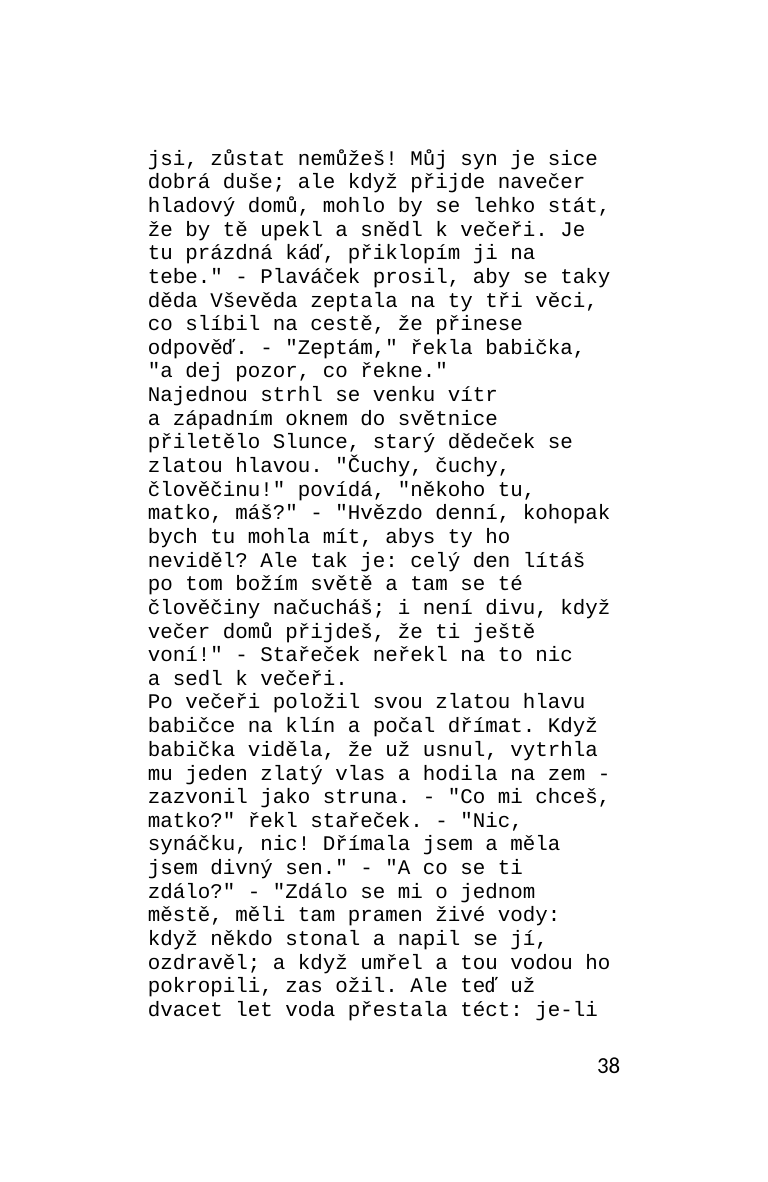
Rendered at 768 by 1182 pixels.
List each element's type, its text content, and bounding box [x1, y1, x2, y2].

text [148, 148, 620, 384]
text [148, 692, 620, 1023]
text Najednou strhl se venku vítr a západním oknem do světnice přiletělo Slunce, starý dědeček se zlatou hlavou. "Čuchy, čuchy, člověčinu!" povídá, "někoho tu, matko, máš?" - "Hvězdo denní, kohopak bych tu mohla mít, abys ty ho neviděl? Ale tak je: celý den lítáš po tom božím světě a tam se té člověčiny načucháš; i není divu, když večer domů přijdeš, že ti ještě voní!" - Stařeček neřekl na to nic a sedl k večeři. [148, 384, 620, 692]
